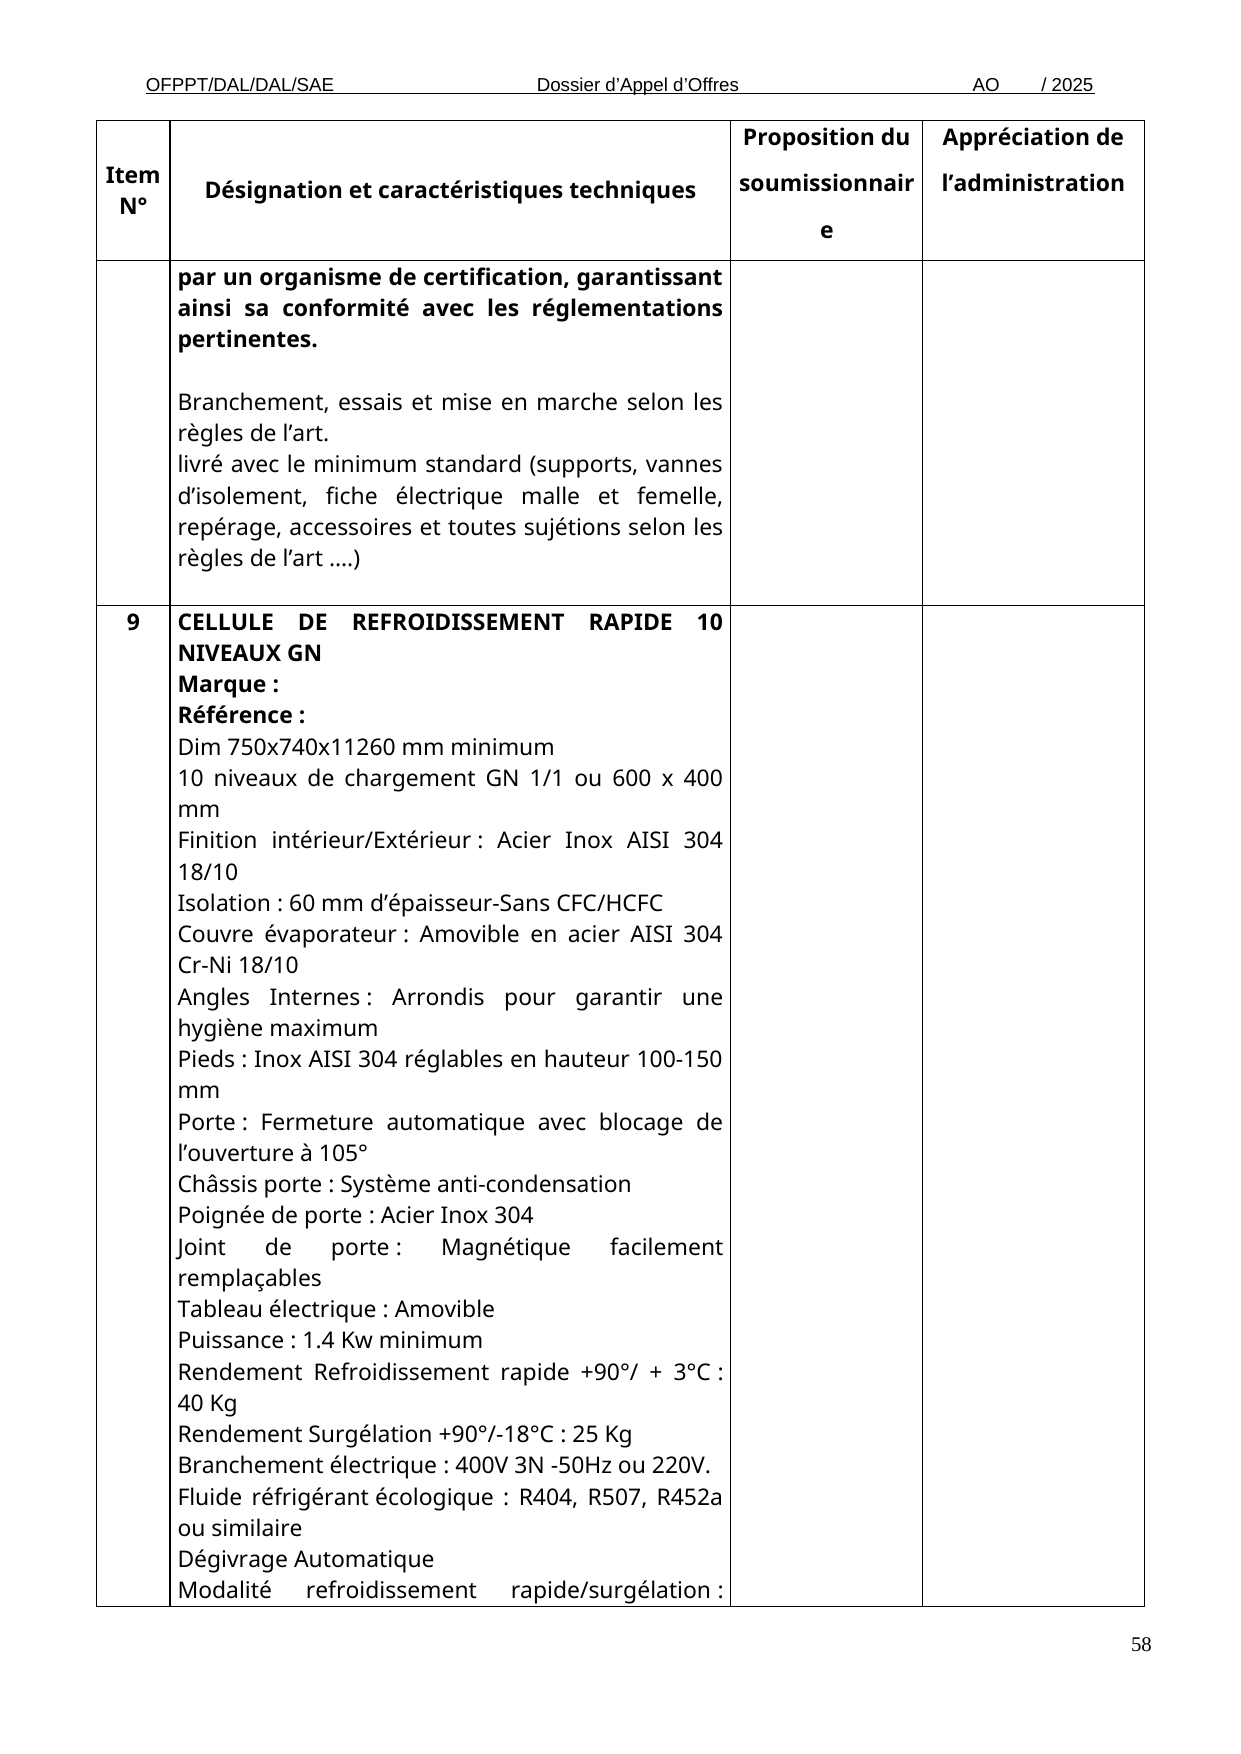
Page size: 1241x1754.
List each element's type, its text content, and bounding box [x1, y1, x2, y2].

table_header Item N° [97, 121, 169, 260]
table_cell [171, 261, 730, 604]
table_cell [923, 606, 1144, 1606]
table_header Appréciation de l’administration [923, 121, 1144, 260]
table_cell [923, 261, 1144, 604]
table_header Désignation et caractéristiques techniques [171, 121, 730, 260]
table_cell [731, 606, 922, 1606]
table_cell [731, 261, 922, 604]
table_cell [171, 606, 730, 1606]
table_header Proposition du soumissionnaire [731, 121, 922, 260]
table_cell 8 [97, 261, 169, 604]
table_cell 9 [97, 606, 169, 1606]
